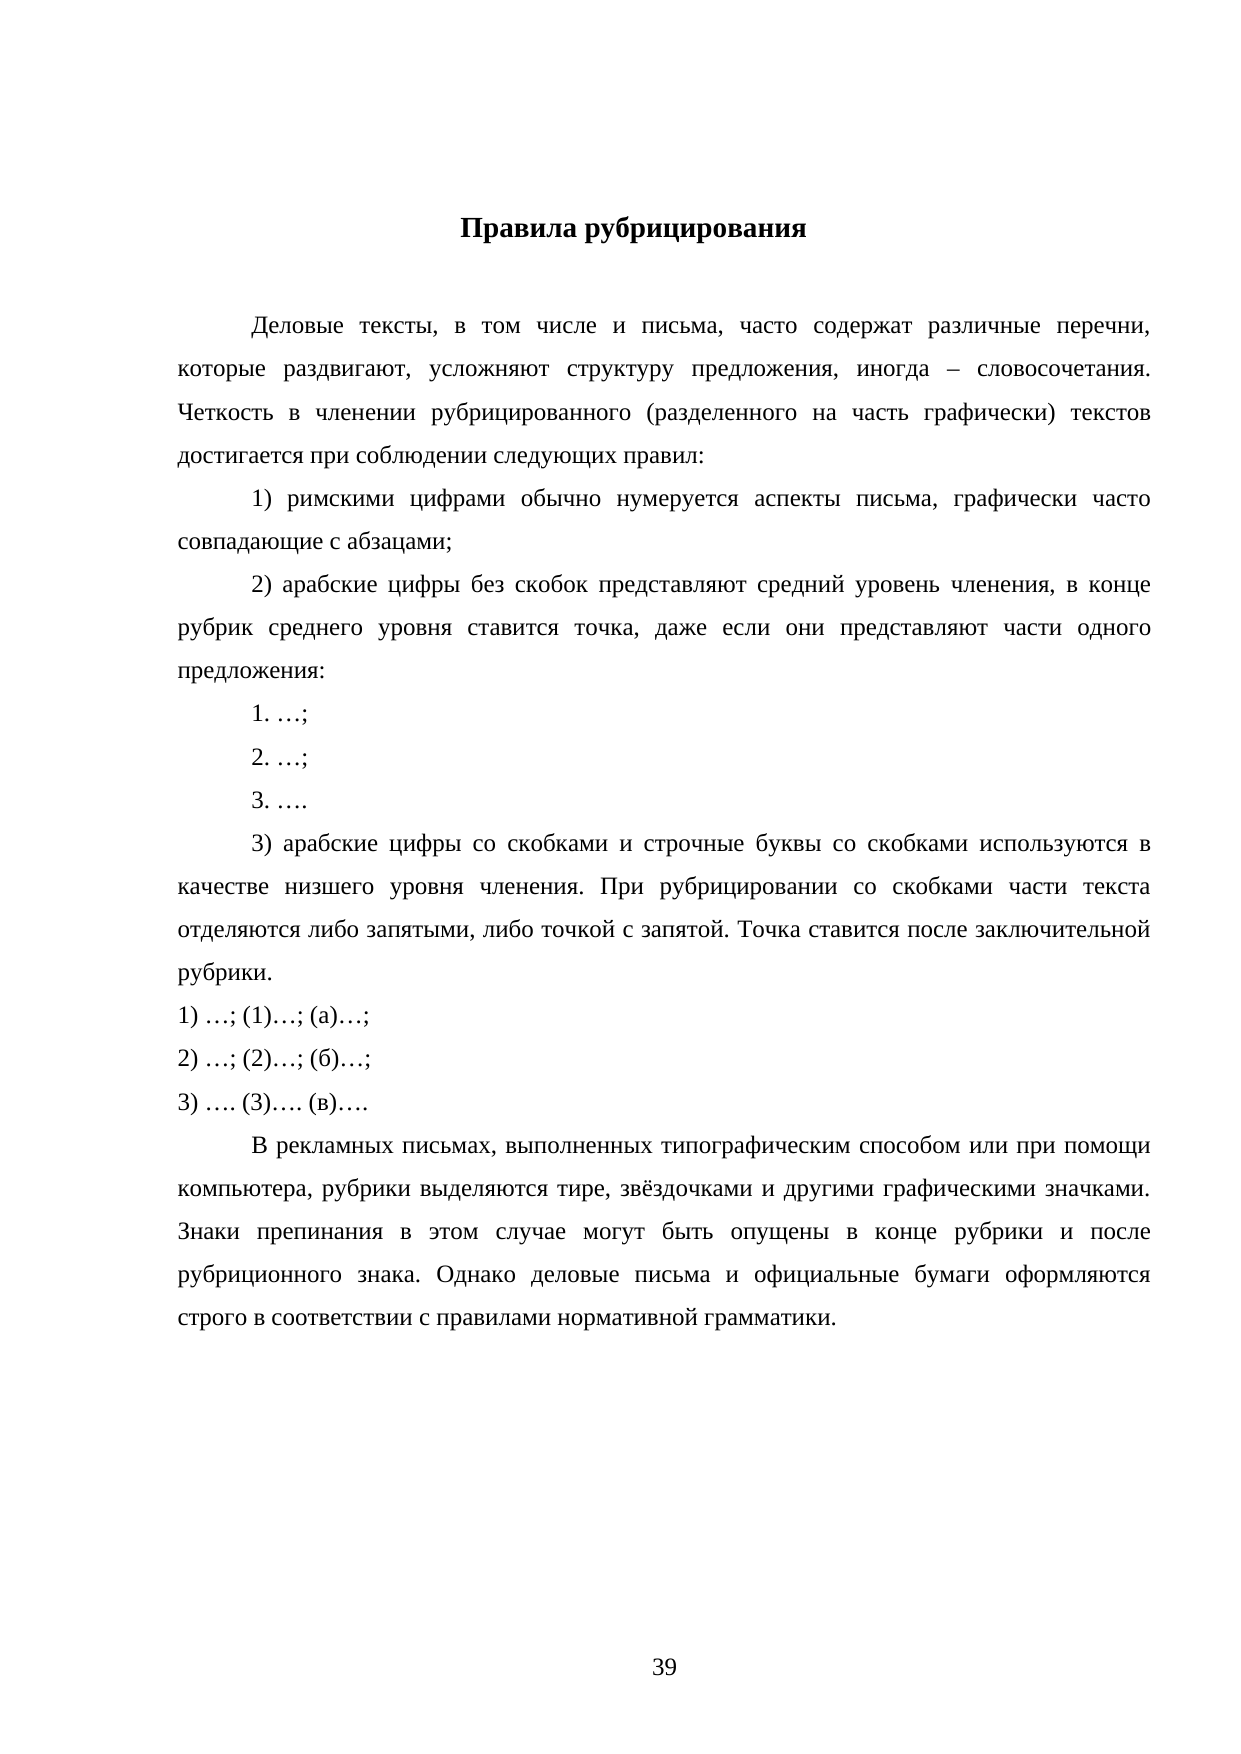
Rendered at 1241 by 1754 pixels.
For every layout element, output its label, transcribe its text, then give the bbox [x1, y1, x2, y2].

text Деловые тексты, в том числе и письма, часто содержат различные перечни, которые раздвигают, усложняют структуру предложения, иногда – словосочетания. Четкость в членении рубрицированного (разделенного на часть графически) текстов достигается при соблюдении следующих правил: [177, 310, 1152, 468]
text 2) …; (2)…; (б)…; [177, 1043, 1152, 1072]
text 3) …. (3)…. (в)…. [177, 1087, 1152, 1115]
text 1. …; [251, 698, 1152, 727]
text 2) арабские цифры без скобок представляют средний уровень членения, в конце рубрик среднего уровня ставится точка, даже если они представляют части одного предложения: [177, 569, 1152, 684]
text 3) арабские цифры со скобками и строчные буквы со скобками используются в качестве низшего уровня членения. При рубрицировании со скобками части текста отделяются либо запятыми, либо точкой с запятой. Точка ставится после заключительной рубрики. [177, 828, 1152, 986]
text 1) …; (1)…; (а)…; [177, 1000, 1152, 1029]
text Правила рубрицирования [177, 210, 1152, 243]
text 2. …; [251, 742, 1152, 770]
text В рекламных письмах, выполненных типографическим способом или при помощи компьютера, рубрики выделяются тире, звёздочками и другими графическими значками. Знаки препинания в этом случае могут быть опущены в конце рубрики и после рубриционного знака. Однако деловые письма и официальные бумаги оформляются строго в соответствии с правилами нормативной грамматики. [177, 1130, 1152, 1331]
text 3. …. [251, 785, 1152, 813]
text 1) римскими цифрами обычно нумеруется аспекты письма, графически часто совпадающие с абзацами; [177, 483, 1152, 555]
